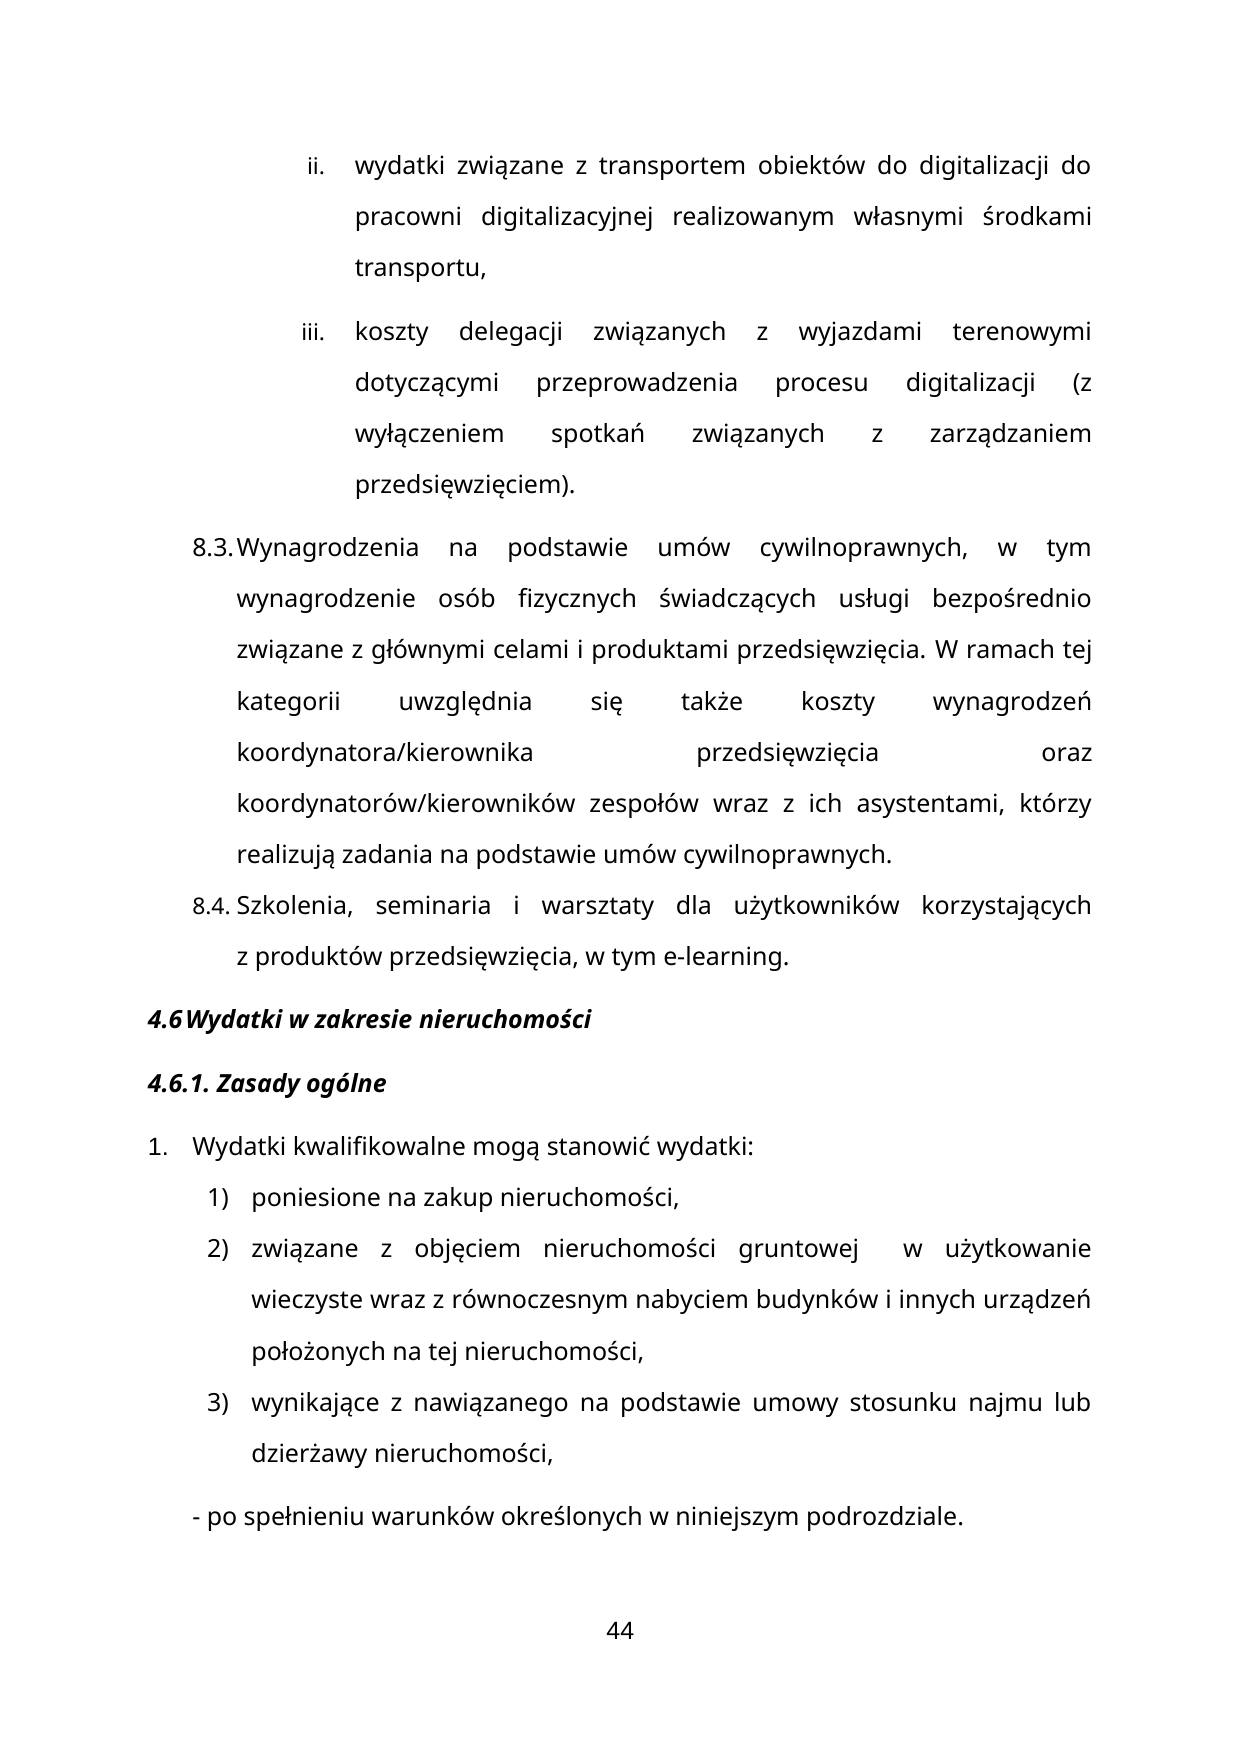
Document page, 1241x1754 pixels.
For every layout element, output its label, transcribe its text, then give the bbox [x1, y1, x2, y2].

list Szkolenia, seminaria i warsztaty dla użytkowników korzystających z produktów przedsięwzięcia, w tym e-learning. [192, 887, 1092, 972]
list Wynagrodzenia na podstawie umów cywilnoprawnych, w tym wynagrodzenie osób fizycznych świadczących usługi bezpośrednio związane z głównymi celami i produktami przedsięwzięcia. W ramach tej kategorii uwzględnia się także koszty wynagrodzeń koordynatora/kierownika przedsięwzięcia oraz koordynatorów/kierowników zespołów wraz z ich asystentami, którzy realizują zadania na podstawie umów cywilnoprawnych. [192, 530, 1092, 870]
list wydatki związane z transportem obiektów do digitalizacji do pracowni digitalizacyjnej realizowanym własnymi środkami transportu, [325, 148, 1092, 284]
subtitle Wydatki w zakresie nieruchomości [148, 1002, 1092, 1036]
list 1) poniesione na zakup nieruchomości, [207, 1180, 1092, 1214]
list 3) wynikające z nawiązanego na podstawie umowy stosunku najmu lub dzierżawy nieruchomości, [207, 1384, 1092, 1469]
list 2) związane z objęciem nieruchomości gruntowej w użytkowanie wieczyste wraz z równoczesnym nabyciem budynków i innych urządzeń położonych na tej nieruchomości, [207, 1231, 1092, 1367]
list - po spełnieniu warunków określonych w niniejszym podrozdziale. [192, 1499, 1092, 1533]
list Wydatki kwalifikowalne mogą stanowić wydatki: [148, 1129, 1092, 1163]
list koszty delegacji związanych z wyjazdami terenowymi dotyczącymi przeprowadzenia procesu digitalizacji (z wyłączeniem spotkań związanych z zarządzaniem przedsięwzięciem). [325, 313, 1092, 501]
text 4.6.1. Zasady ogólne [148, 1065, 1092, 1099]
